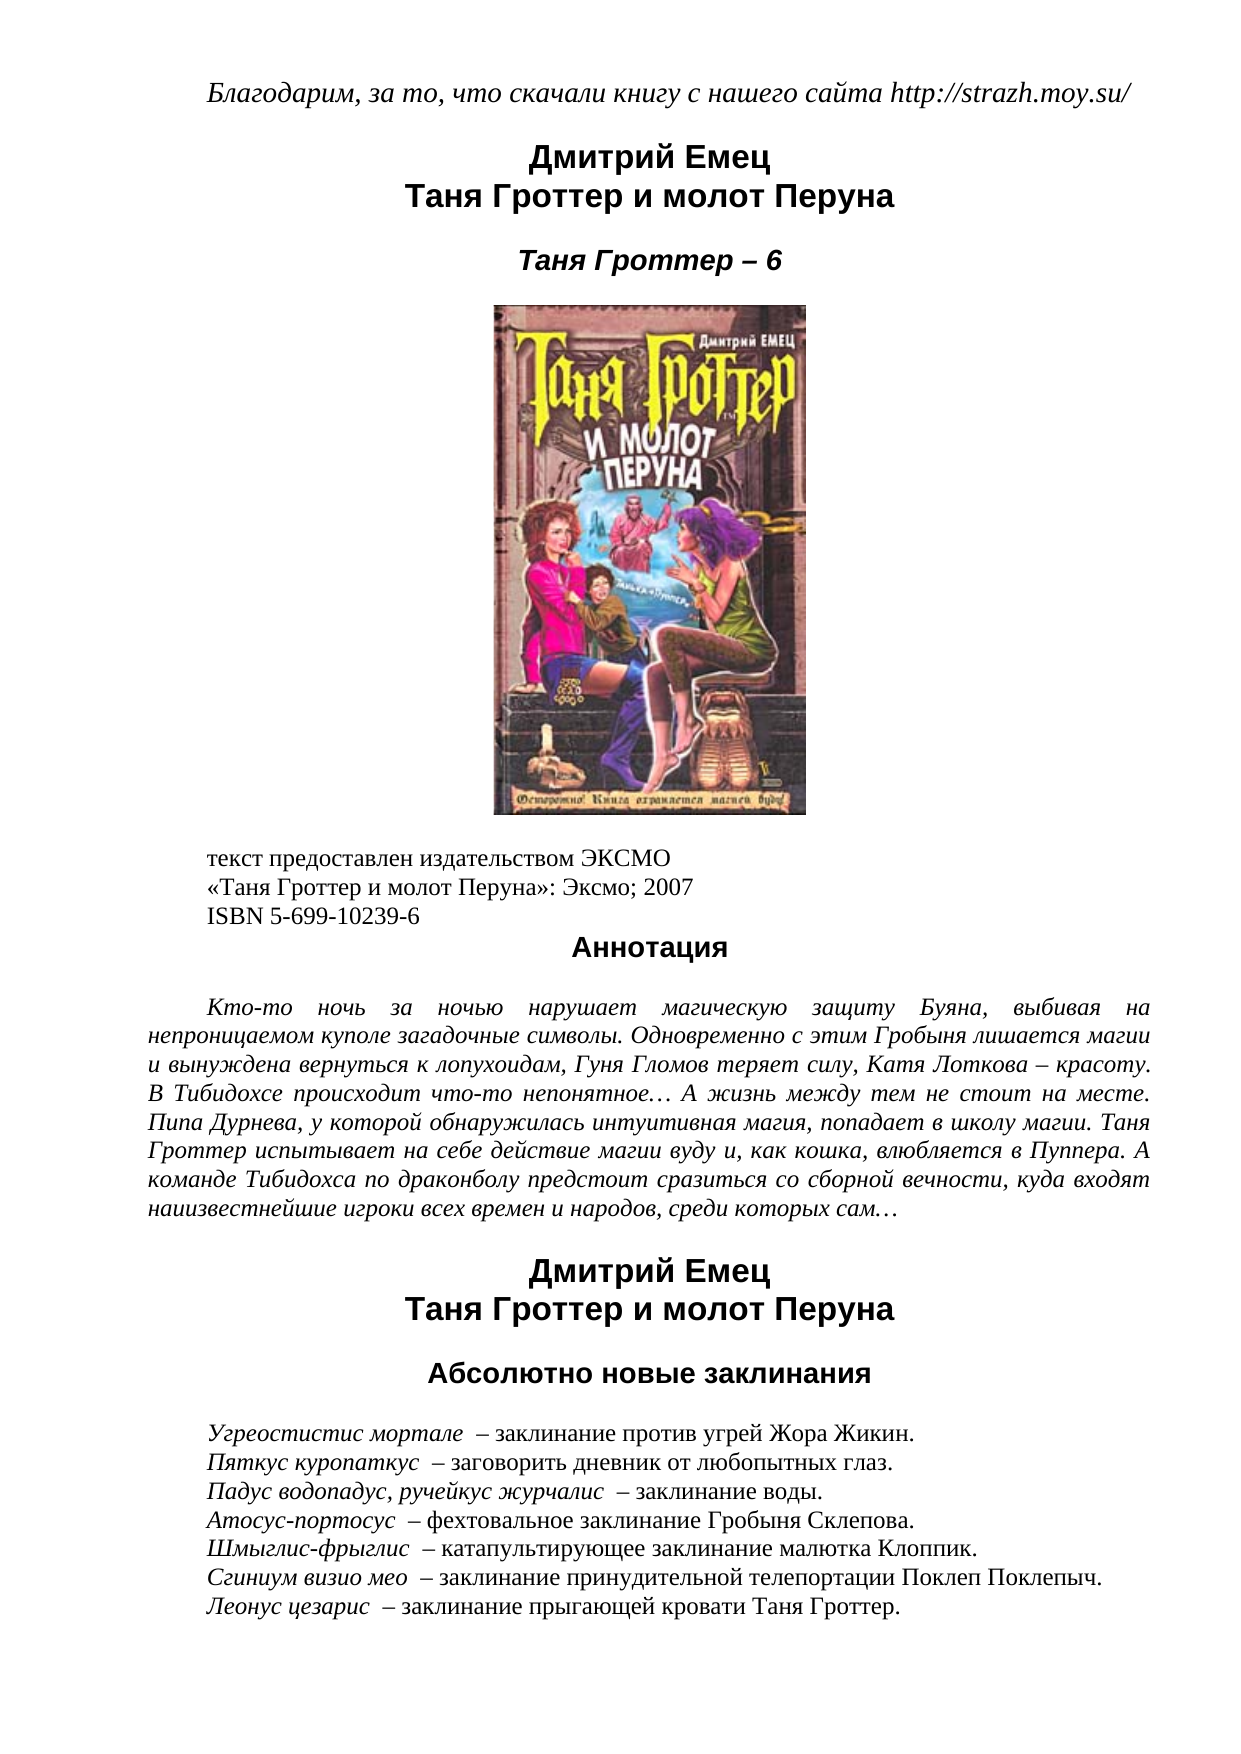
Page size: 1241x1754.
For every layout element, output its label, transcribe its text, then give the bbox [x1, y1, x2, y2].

text текст предоставлен издательством ЭКСМО [148, 843, 1152, 872]
text Леонус цезарис – заклинание прыгающей кровати Таня Гроттер. [148, 1591, 1152, 1620]
text Угреостистис мортале – заклинание против угрей Жора Жикин. [148, 1418, 1152, 1447]
subtitle Аннотация [148, 929, 1152, 963]
subtitle Таня Гроттер – 6 [148, 243, 1152, 276]
text Атосус-портосус – фехтовальное заклинание Гробыня Склепова. [148, 1505, 1152, 1533]
text Падус водопадус, ручейкус журчалис – заклинание воды. [148, 1476, 1152, 1505]
text Пяткус куропаткус – заговорить дневник от любопытных глаз. [148, 1447, 1152, 1476]
subtitle Таня Гроттер и молот Перуна [148, 1289, 1152, 1327]
text Сгиниум визио мео – заклинание принудительной телепортации Поклеп Поклепыч. [148, 1562, 1152, 1591]
text ISBN 5-699-10239-6 [148, 901, 1152, 929]
text Шмыглис-фрыглис – катапультирующее заклинание малютка Клоппик. [148, 1533, 1152, 1562]
text Кто-то ночь за ночью нарушает магическую защиту Буяна, выбивая на непроницаемом куполе загадочные символы. Одновременно с этим Гробыня лишается магии и вынуждена вернуться к лопухоидам, Гуня Гломов теряет силу, Катя Лоткова – красоту. В Тибидохсе происходит что-то непонятное… А жизнь между тем не стоит на месте. Пипа Дурнева, у которой обнаружилась интуитивная магия, попадает в школу магии. Таня Гроттер испытывает на себе действие магии вуду и, как кошка, влюбляется в Пуппера. А команде Тибидохса по драконболу предстоит сразиться со сборной вечности, куда входят наиизвестнейшие игроки всех времен и народов, среди которых сам… [148, 992, 1152, 1222]
subtitle Абсолютно новые заклинания [148, 1356, 1152, 1390]
subtitle Дмитрий Емец [148, 137, 1152, 176]
subtitle Таня Гроттер и молот Перуна [148, 176, 1152, 214]
picture [493, 305, 806, 815]
subtitle Дмитрий Емец [148, 1251, 1152, 1289]
text «Таня Гроттер и молот Перуна»: Эксмо; 2007 [148, 872, 1152, 901]
